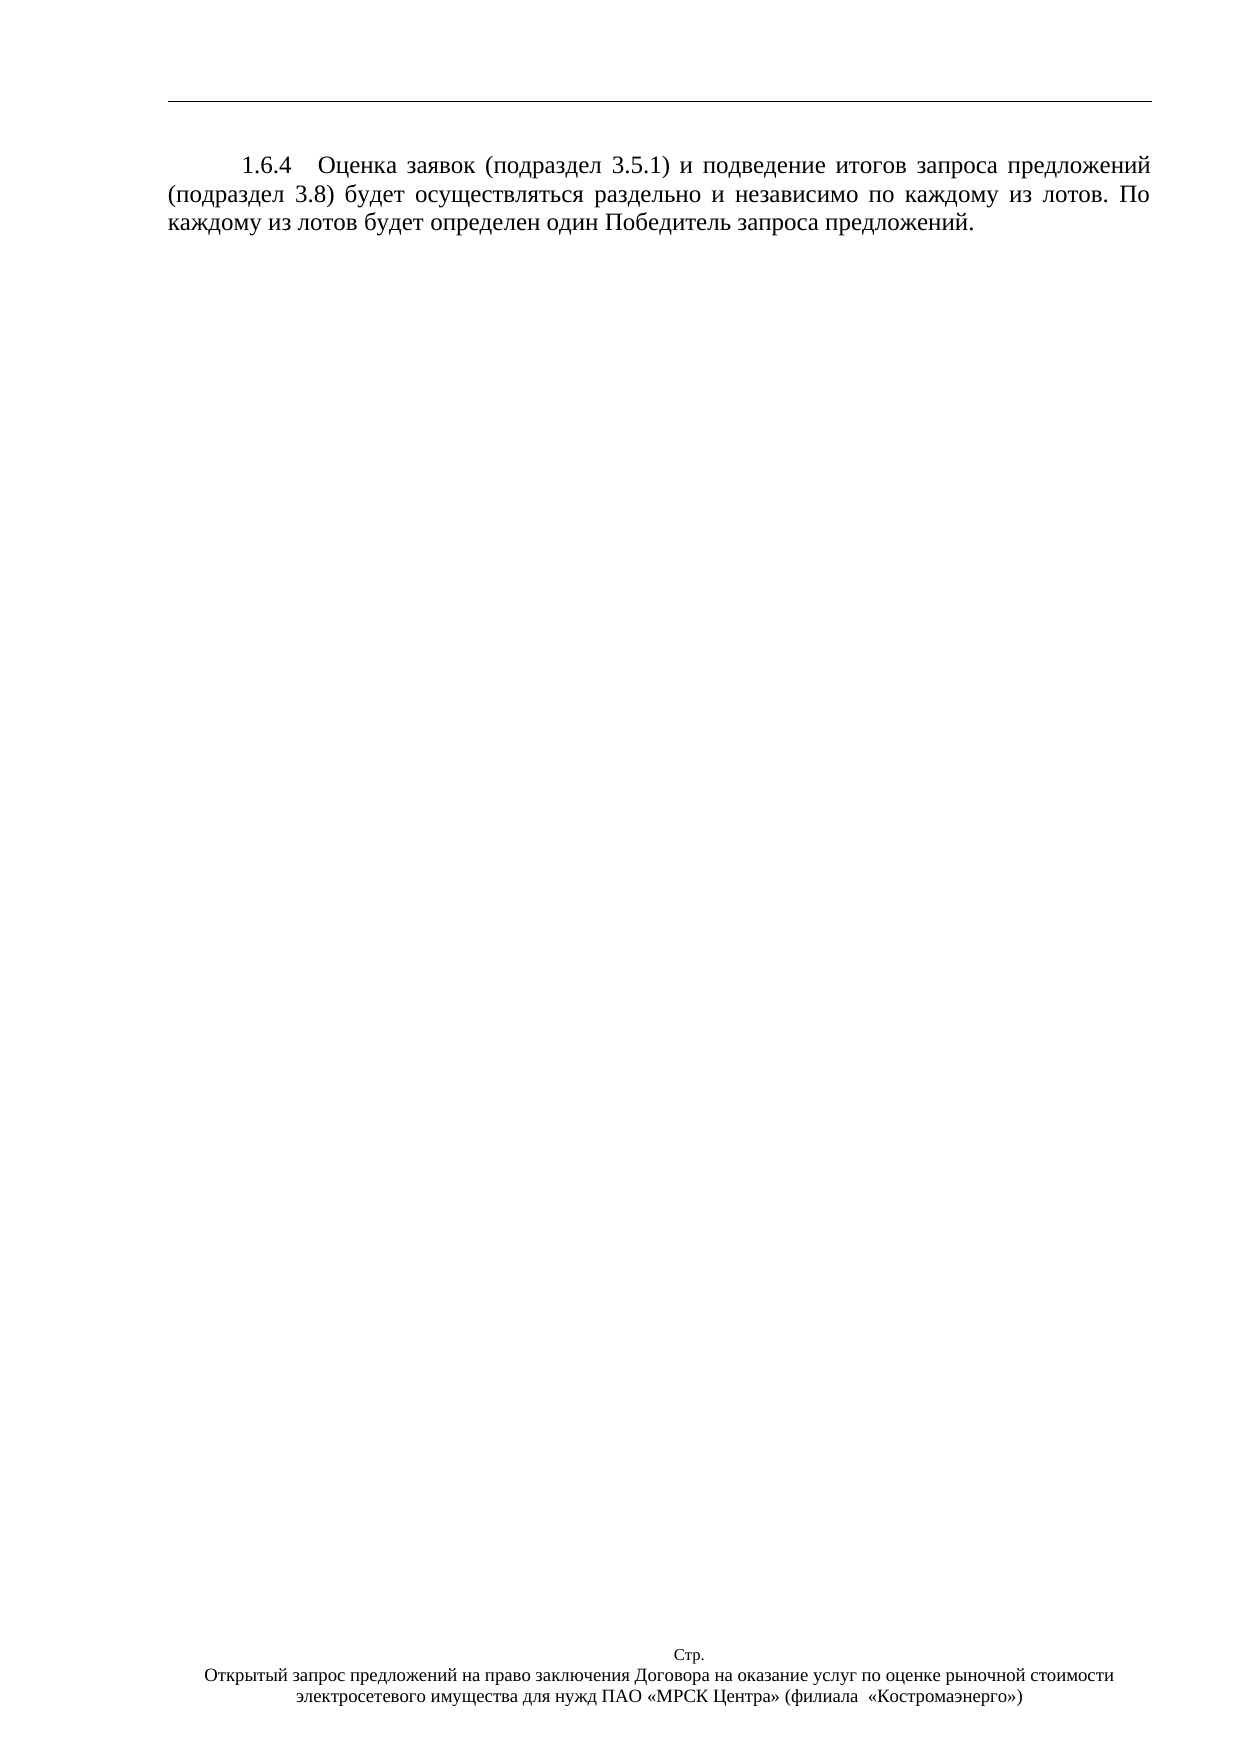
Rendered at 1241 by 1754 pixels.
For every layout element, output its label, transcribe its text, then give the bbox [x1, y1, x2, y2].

subtitle Оценка заявок (подраздел 3.5.1) и подведение итогов запроса предложений (подраздел 3.8) будет осуществляться раздельно и независимо по каждому из лотов. По каждому из лотов будет определен один Победитель запроса предложений. [168, 150, 1152, 236]
